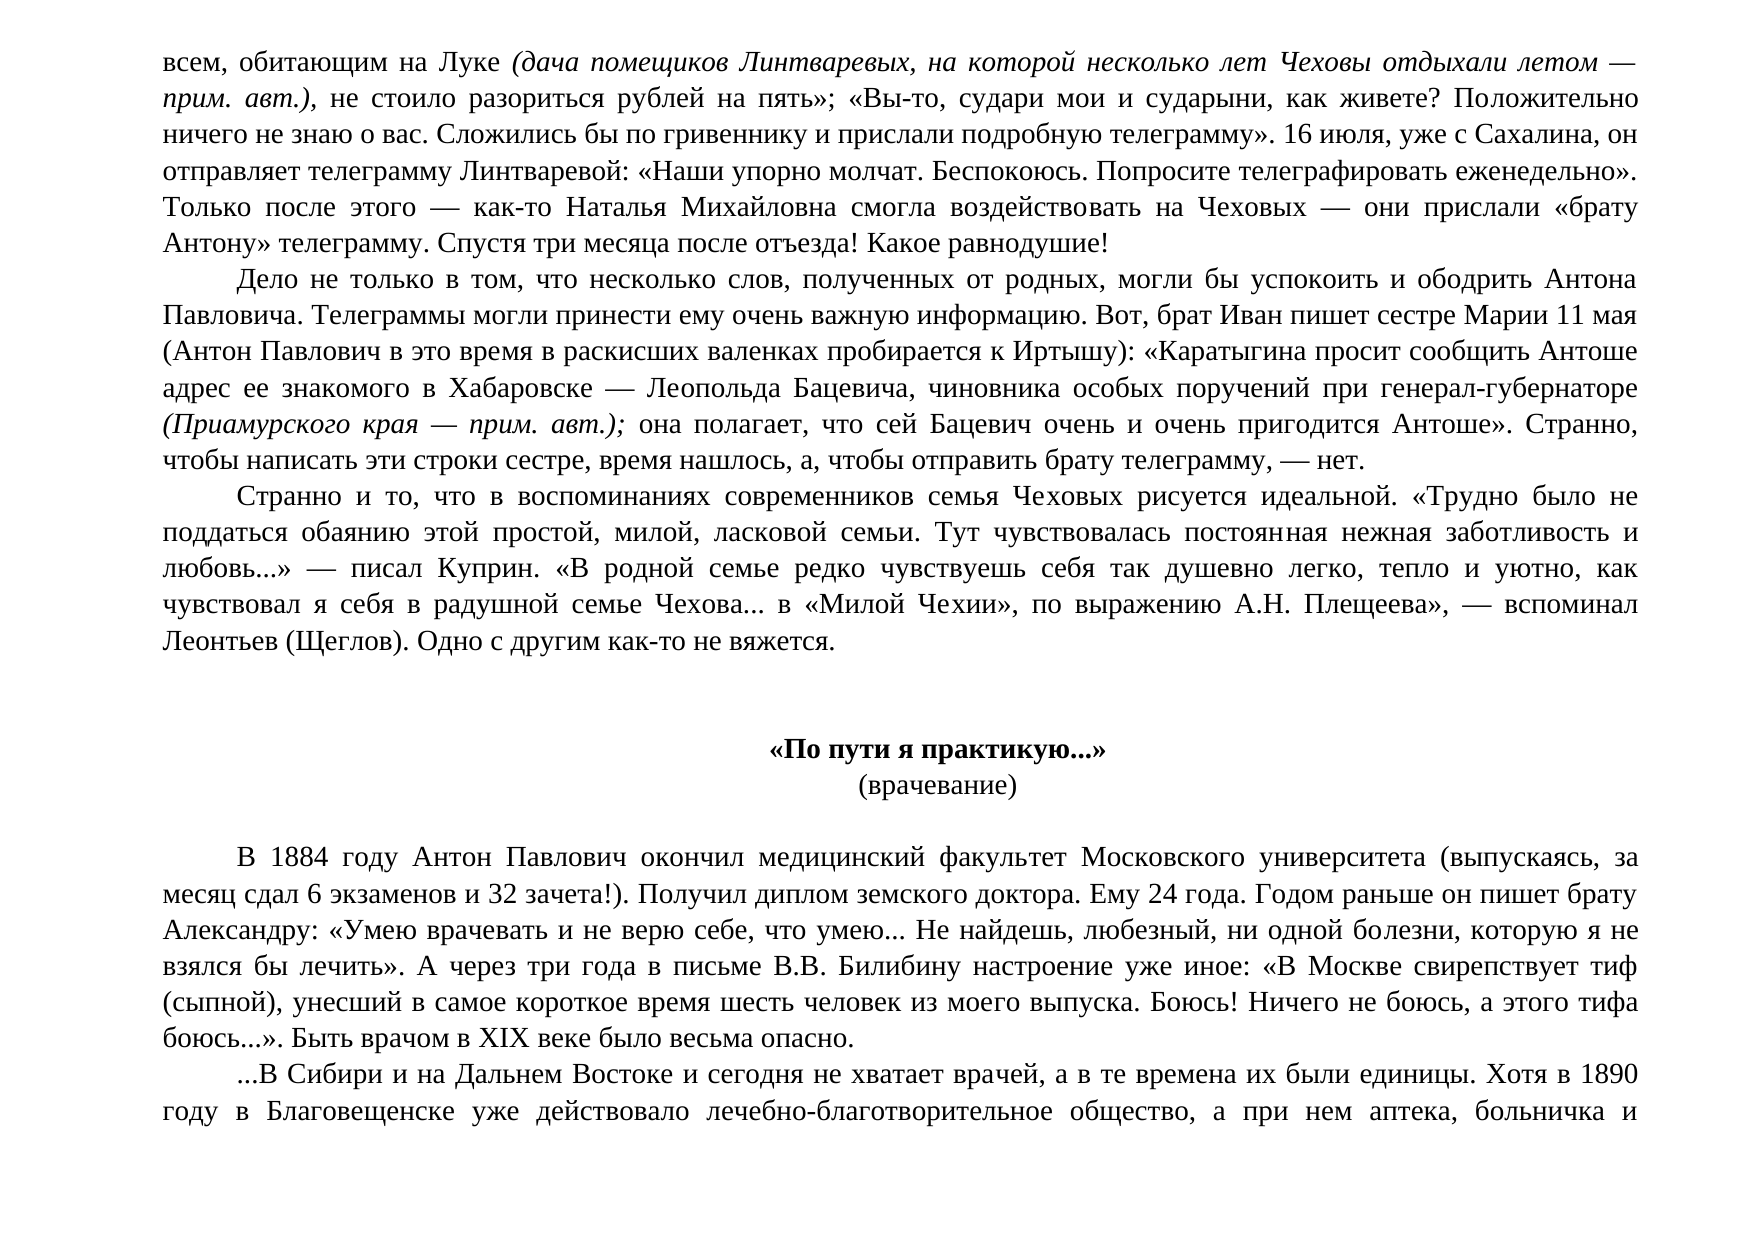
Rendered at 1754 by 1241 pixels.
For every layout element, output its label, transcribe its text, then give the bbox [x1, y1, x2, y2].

text Дело не только в том, что несколько слов, полученных от родных, могли бы успокоить и ободрить Антона Павловича. Телеграммы могли принести ему очень важную информацию. Вот, брат Иван пишет сестре Марии 11 мая (Антон Павлович в это время в раскисших валенках пробирается к Иртышу): «Каратыгина просит сообщить Антоше адрес ее знакомого в Хабаровске — Леопольда Бацевича, чиновника особых поручений при генерал-губернаторе (Приамурского края — прим. авт.); она полагает, что сей Бацевич очень и очень пригодится Антоше». Странно, чтобы написать эти строки сестре, время нашлось, а, чтобы отправить брату телеграмму, — нет. [162, 261, 1639, 476]
text Странно и то, что в воспоминаниях современников семья Чеховых рисуется идеальной. «Трудно было не поддаться обаянию этой простой, милой, ласковой семьи. Тут чувствовалась постоянная нежная заботливость и любовь...» — писал Куприн. «В родной семье редко чувствуешь себя так душевно легко, тепло и уютно, как чувствовал я себя в радушной семье Чехова... в «Милой Чехии», по выражению А.Н. Плещеева», — вспоминал Леонтьев (Щеглов). Одно с другим как-то не вяжется. [162, 478, 1639, 656]
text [162, 44, 1639, 259]
text «По пути я практикую...» [162, 731, 1639, 765]
text В 1884 году Антон Павлович окончил медицинский факультет Московского университета (выпускаясь, за месяц сдал 6 экзаменов и 32 зачета!). Получил диплом земского доктора. Ему 24 года. Годом раньше он пишет брату Александру: «Умею врачевать и не верю себе, что умею... Не найдешь, любезный, ни одной болезни, которую я не взялся бы лечить». А через три года в письме В.В. Билибину настроение уже иное: «В Москве свирепствует тиф (сыпной), унесший в самое короткое время шесть человек из моего выпуска. Боюсь! Ничего не боюсь, а этого тифа боюсь...». Быть врачом в XIX веке было весьма опасно. [162, 839, 1639, 1054]
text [162, 1056, 1639, 1126]
text (врачевание) [162, 767, 1639, 801]
